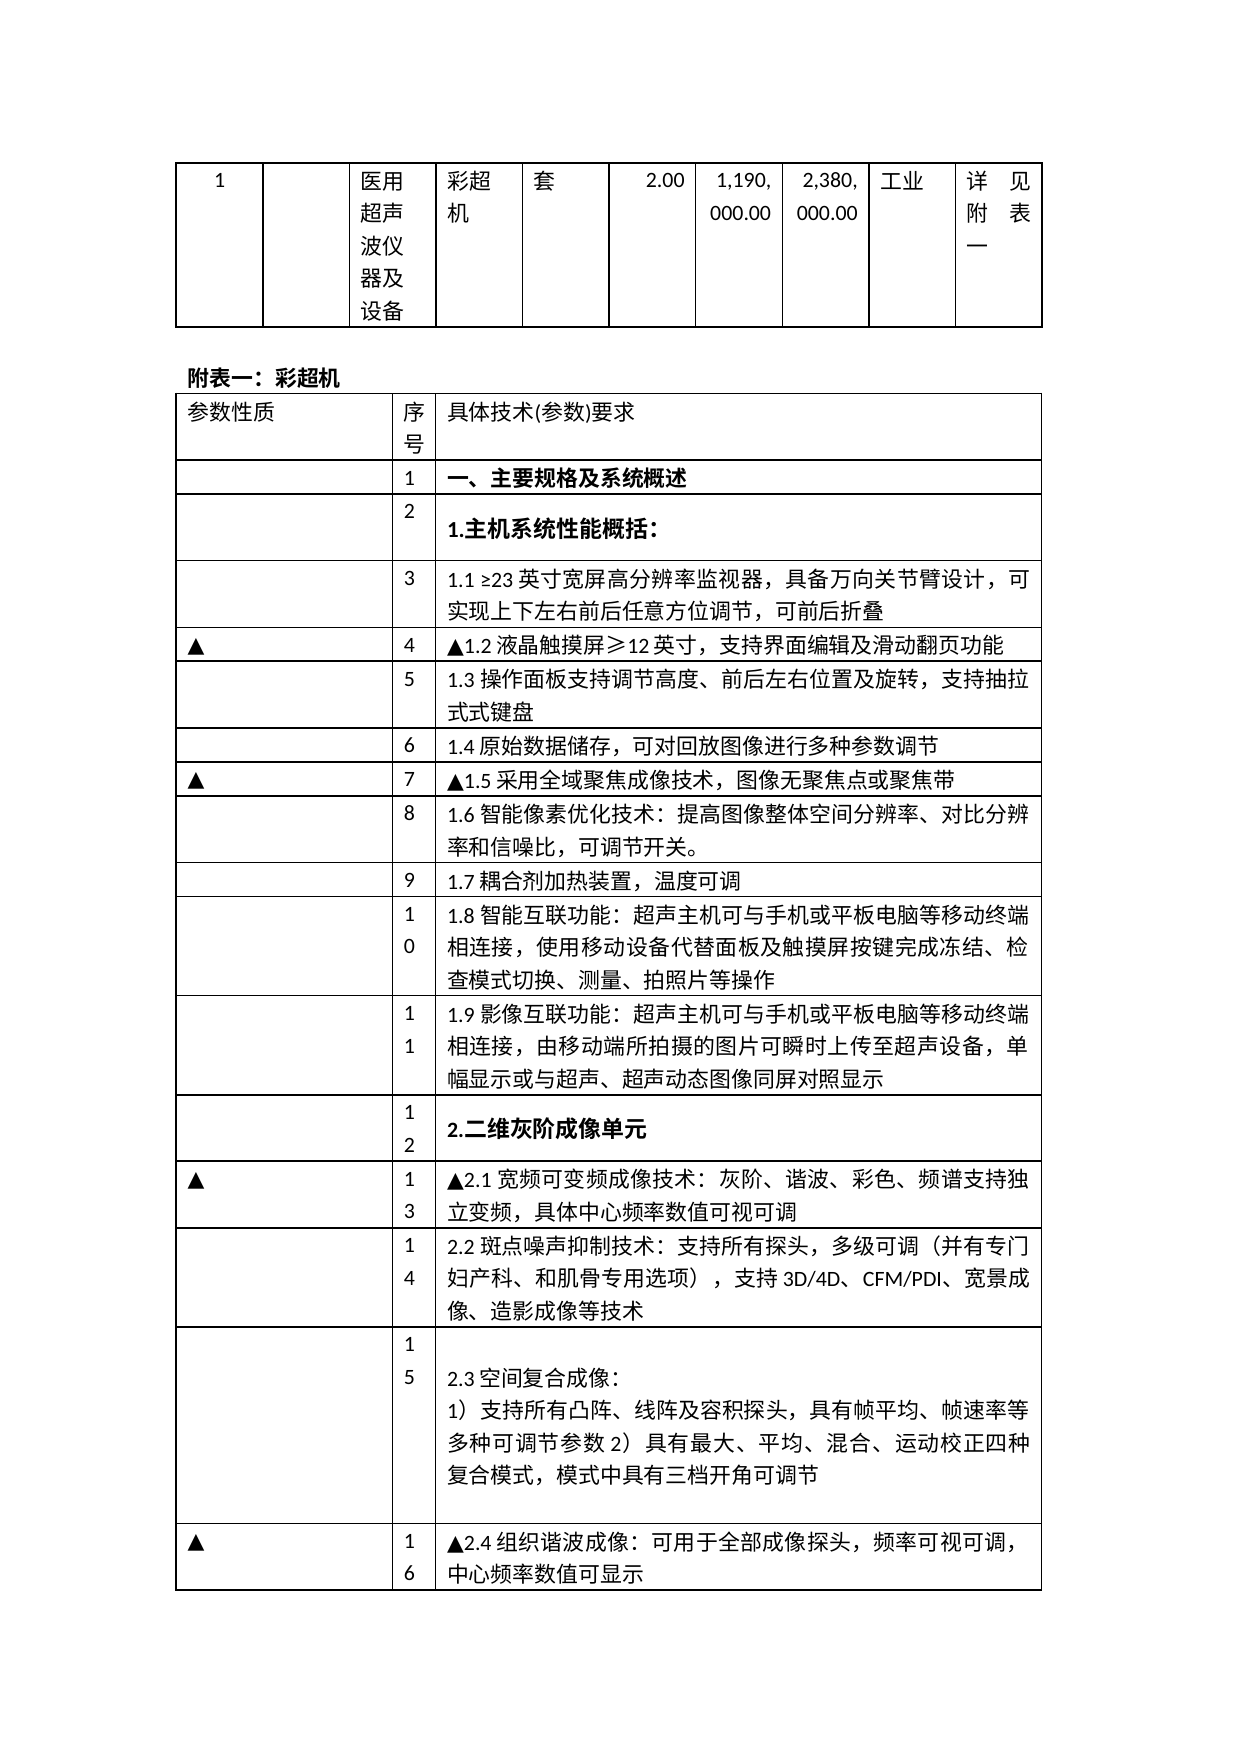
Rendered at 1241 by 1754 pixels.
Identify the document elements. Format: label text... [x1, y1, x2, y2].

table_cell 工业 [870, 164, 955, 326]
table_cell 套 [523, 164, 608, 326]
table_cell 5 [393, 662, 435, 727]
table_cell [177, 561, 392, 626]
table_cell 12 [393, 1096, 435, 1160]
table_cell [264, 164, 349, 326]
table_cell [177, 1229, 392, 1326]
table_cell 2,380,000.00 [783, 164, 868, 326]
table_cell 医用超声波仪器及设备 [350, 164, 435, 326]
table_cell 1,190,000.00 [696, 164, 782, 326]
table_cell ▲ [177, 628, 392, 660]
table_cell 11 [393, 996, 435, 1094]
table_cell 9 [393, 863, 435, 896]
table_cell 10 [393, 897, 435, 995]
table_cell 一、主要规格及系统概述 [436, 461, 1041, 493]
table_cell 1.8 智能互联功能：超声主机可与手机或平板电脑等移动终端相连接，使用移动设备代替面板及触摸屏按键完成冻结、检查模式切换、测量、拍照片等操作 [436, 897, 1041, 995]
table_cell 16 [393, 1524, 435, 1589]
table_cell 1.6 智能像素优化技术：提高图像整体空间分辨率、对比分辨率和信噪比，可调节开关。 [436, 797, 1041, 862]
table_cell 2.二维灰阶成像单元 [436, 1096, 1041, 1160]
table_cell 2.2 斑点噪声抑制技术：支持所有探头，多级可调（并有专门妇产科、和肌骨专用选项），支持3D/4D、CFM/PDI、宽景成像、造影成像等技术 [436, 1229, 1041, 1326]
table_cell 1.7耦合剂加热装置，温度可调 [436, 863, 1041, 896]
text 附表一：彩超机 [187, 360, 1053, 393]
table_cell 15 [393, 1328, 435, 1523]
table_header 具体技术(参数)要求 [436, 394, 1041, 459]
table_cell ▲ [177, 1162, 392, 1227]
table_cell [177, 797, 392, 862]
table_cell 7 [393, 763, 435, 795]
table_cell 2 [393, 495, 435, 560]
table_header 序号 [393, 394, 435, 459]
table_cell 2.3空间复合成像： 1）支持所有凸阵、线阵及容积探头，具有帧平均、帧速率等多种可调节参数2）具有最大、平均、混合、运动校正四种复合模式，模式中具有三档开角可调节 [436, 1328, 1041, 1523]
table_cell 13 [393, 1162, 435, 1227]
table_cell [177, 1328, 392, 1523]
table_cell 4 [393, 628, 435, 660]
table_cell 1.3 操作面板支持调节高度、前后左右位置及旋转，支持抽拉式式键盘 [436, 662, 1041, 727]
table_cell [177, 461, 392, 493]
table_cell 1 [393, 461, 435, 493]
table_cell ▲1.5采用全域聚焦成像技术，图像无聚焦点或聚焦带 [436, 763, 1041, 795]
table_cell [177, 662, 392, 727]
table_cell [177, 996, 392, 1094]
table_cell [177, 1096, 392, 1160]
table_cell 8 [393, 797, 435, 862]
table_cell 14 [393, 1229, 435, 1326]
table_cell [177, 729, 392, 761]
table_cell [177, 495, 392, 560]
table_cell 6 [393, 729, 435, 761]
table_cell 1.1 ≥23英寸宽屏高分辨率监视器，具备万向关节臂设计，可实现上下左右前后任意方位调节，可前后折叠 [436, 561, 1041, 626]
table_cell 详见附表一 [956, 164, 1041, 326]
table_cell ▲2.1 宽频可变频成像技术：灰阶、谐波、彩色、频谱支持独立变频，具体中心频率数值可视可调 [436, 1162, 1041, 1227]
table_cell ▲ [177, 1524, 392, 1589]
table_cell 1.主机系统性能概括： [436, 495, 1041, 560]
table_cell ▲1.2液晶触摸屏≥12英寸，支持界面编辑及滑动翻页功能 [436, 628, 1041, 660]
table_cell 1 [177, 164, 262, 326]
table_header 参数性质 [177, 394, 392, 459]
table_cell 彩超机 [437, 164, 522, 326]
table_cell [177, 897, 392, 995]
table_cell [177, 863, 392, 896]
table_cell 2.00 [610, 164, 695, 326]
table_cell ▲ [177, 763, 392, 795]
table_cell 1.4 原始数据储存，可对回放图像进行多种参数调节 [436, 729, 1041, 761]
table_cell 3 [393, 561, 435, 626]
table_cell ▲2.4组织谐波成像：可用于全部成像探头，频率可视可调，中心频率数值可显示 [436, 1524, 1041, 1589]
table_cell 1.9 影像互联功能：超声主机可与手机或平板电脑等移动终端相连接，由移动端所拍摄的图片可瞬时上传至超声设备，单幅显示或与超声、超声动态图像同屏对照显示 [436, 996, 1041, 1094]
